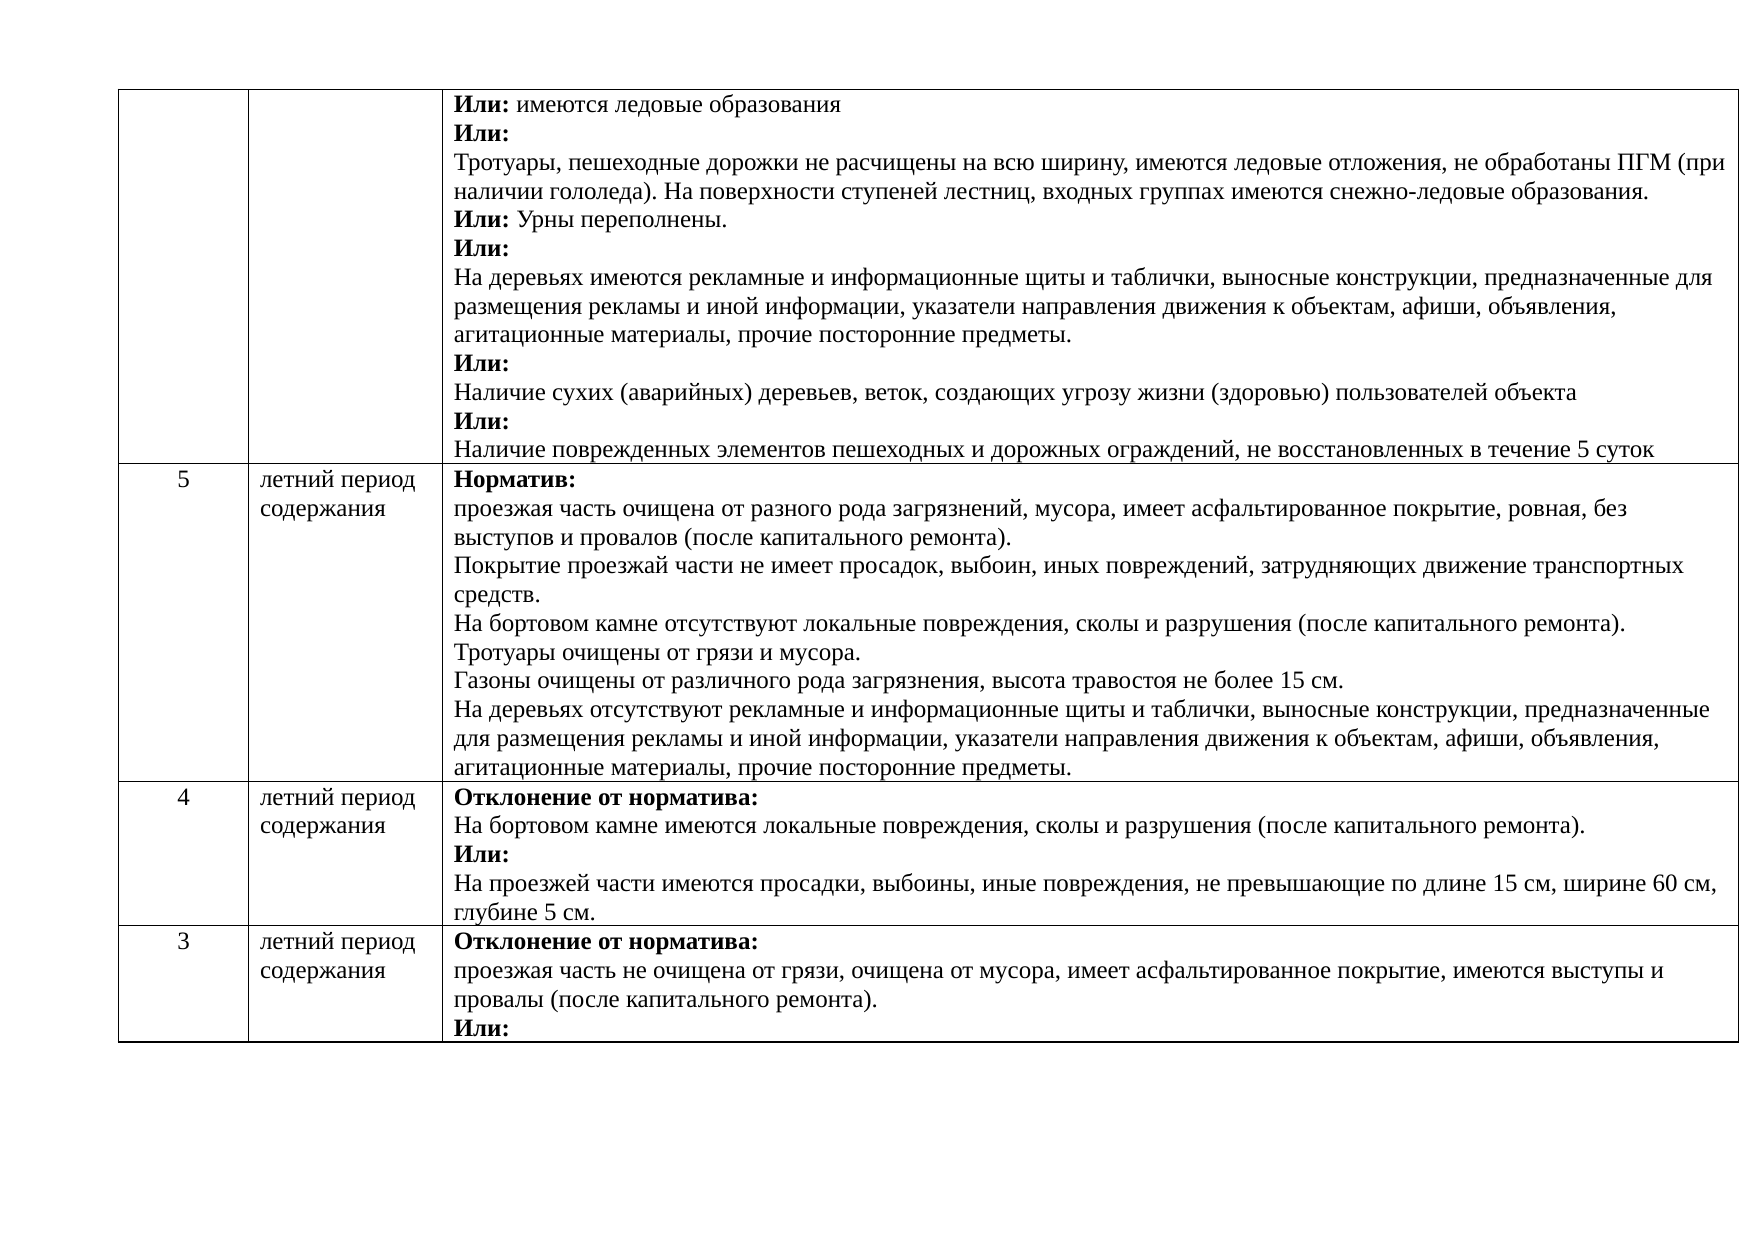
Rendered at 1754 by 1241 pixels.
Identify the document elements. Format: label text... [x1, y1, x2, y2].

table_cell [249, 90, 442, 463]
table_cell Норматив: проезжая часть очищена от разного рода загрязнений, мусора, имеет асфальтированное покрытие, ровная, без выступов и провалов (после капитального ремонта). Покрытие проезжай части не имеет просадок, выбоин, иных повреждений, затрудняющих движение транспортных средств. На бортовом камне отсутствуют локальные повреждения, сколы и разрушения (после капитального ремонта). Тротуары очищены от грязи и мусора. Газоны очищены от различного рода загрязнения, высота травостоя не более . На деревьях отсутствуют рекламные и информационные щиты и таблички, выносные конструкции, предназначенные для размещения рекламы и иной информации, указатели направления движения к объектам, афиши, объявления, агитационные материалы, прочие посторонние предметы. [443, 464, 1738, 781]
table_cell 4 [119, 782, 248, 925]
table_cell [443, 90, 1738, 463]
table_cell летний период содержания [249, 464, 442, 781]
table_cell Отклонение от норматива: На бортовом камне имеются локальные повреждения, сколы и разрушения (после капитального ремонта). Или: На проезжей части имеются просадки, выбоины, иные повреждения, не превышающие по длине , ширине , глубине . [443, 782, 1738, 925]
table_cell 5 [119, 464, 248, 781]
table_cell летний период содержания [249, 782, 442, 925]
table_cell 3 [119, 926, 248, 1041]
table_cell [249, 926, 442, 1041]
table_cell 2 [119, 90, 248, 463]
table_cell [443, 926, 1738, 1041]
